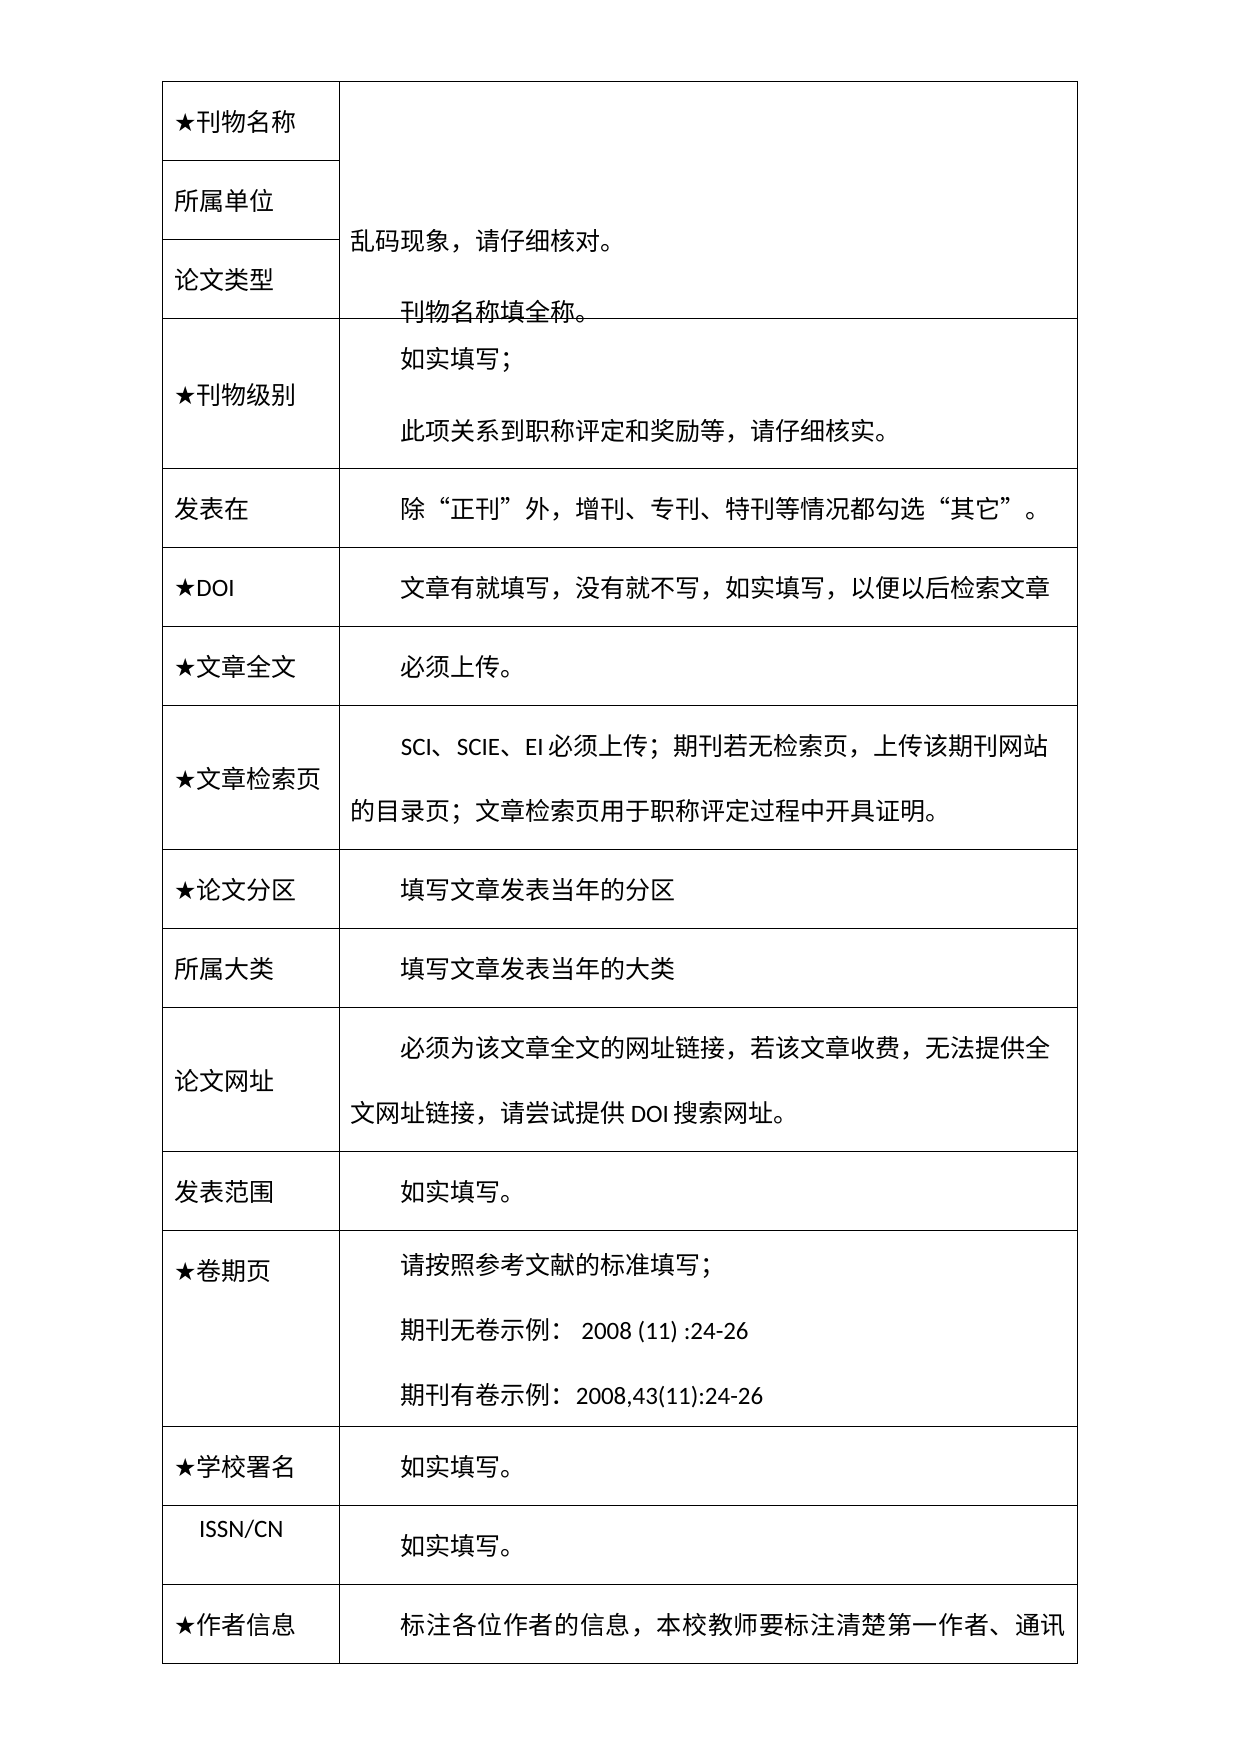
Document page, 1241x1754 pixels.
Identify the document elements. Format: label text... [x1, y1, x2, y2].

table_cell ★文章检索页 [163, 706, 339, 849]
table_cell ★作者信息 [163, 1585, 339, 1663]
table_cell 文章有就填写，没有就不写，如实填写，以便以后检索文章 [340, 548, 1077, 626]
table_cell 所属大类 [163, 929, 339, 1007]
table_cell 填写文章发表当年的分区 [340, 850, 1077, 928]
table_cell 论文类型 [163, 240, 339, 318]
table_cell ★刊物名称 [163, 82, 339, 160]
table_cell ISSN/CN [163, 1506, 339, 1584]
table_cell 如实填写。 [340, 1152, 1077, 1230]
table_cell 发表范围 [163, 1152, 339, 1230]
table_cell ★DOI [163, 548, 339, 626]
table_cell ★卷期页 [163, 1231, 339, 1426]
table_cell 请按照参考文献的标准填写； 期刊无卷示例： 2008 (11) :24-26 期刊有卷示例：2008,43(11):24-26 [340, 1231, 1077, 1426]
table_cell 填写文章发表当年的大类 [340, 929, 1077, 1007]
table_cell 必须上传。 [340, 627, 1077, 705]
table_cell 如实填写。 [340, 1506, 1077, 1584]
table_cell 发表在 [163, 469, 339, 547]
table_cell SCI、SCIE、EI必须上传；期刊若无检索页，上传该期刊网站的目录页；文章检索页用于职称评定过程中开具证明。 [340, 706, 1077, 849]
table_cell ★论文分区 [163, 850, 339, 928]
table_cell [340, 1585, 1077, 1663]
table_cell ★刊物级别 [163, 319, 339, 468]
table_cell 如实填写。 [340, 1427, 1077, 1505]
table_cell 论文网址 [163, 1008, 339, 1151]
table_cell 所属单位 [163, 161, 339, 239]
table_cell ★学校署名 [163, 1427, 339, 1505]
table_cell 如实填写； 此项关系到职称评定和奖励等，请仔细核实。 [340, 319, 1077, 468]
table_cell ★文章全文 [163, 627, 339, 705]
table_cell 除“正刊”外，增刊、专刊、特刊等情况都勾选“其它”。 [340, 469, 1077, 547]
table_cell 必须为该文章全文的网址链接，若该文章收费，无法提供全文网址链接，请尝试提供DOI搜索网址。 [340, 1008, 1077, 1151]
